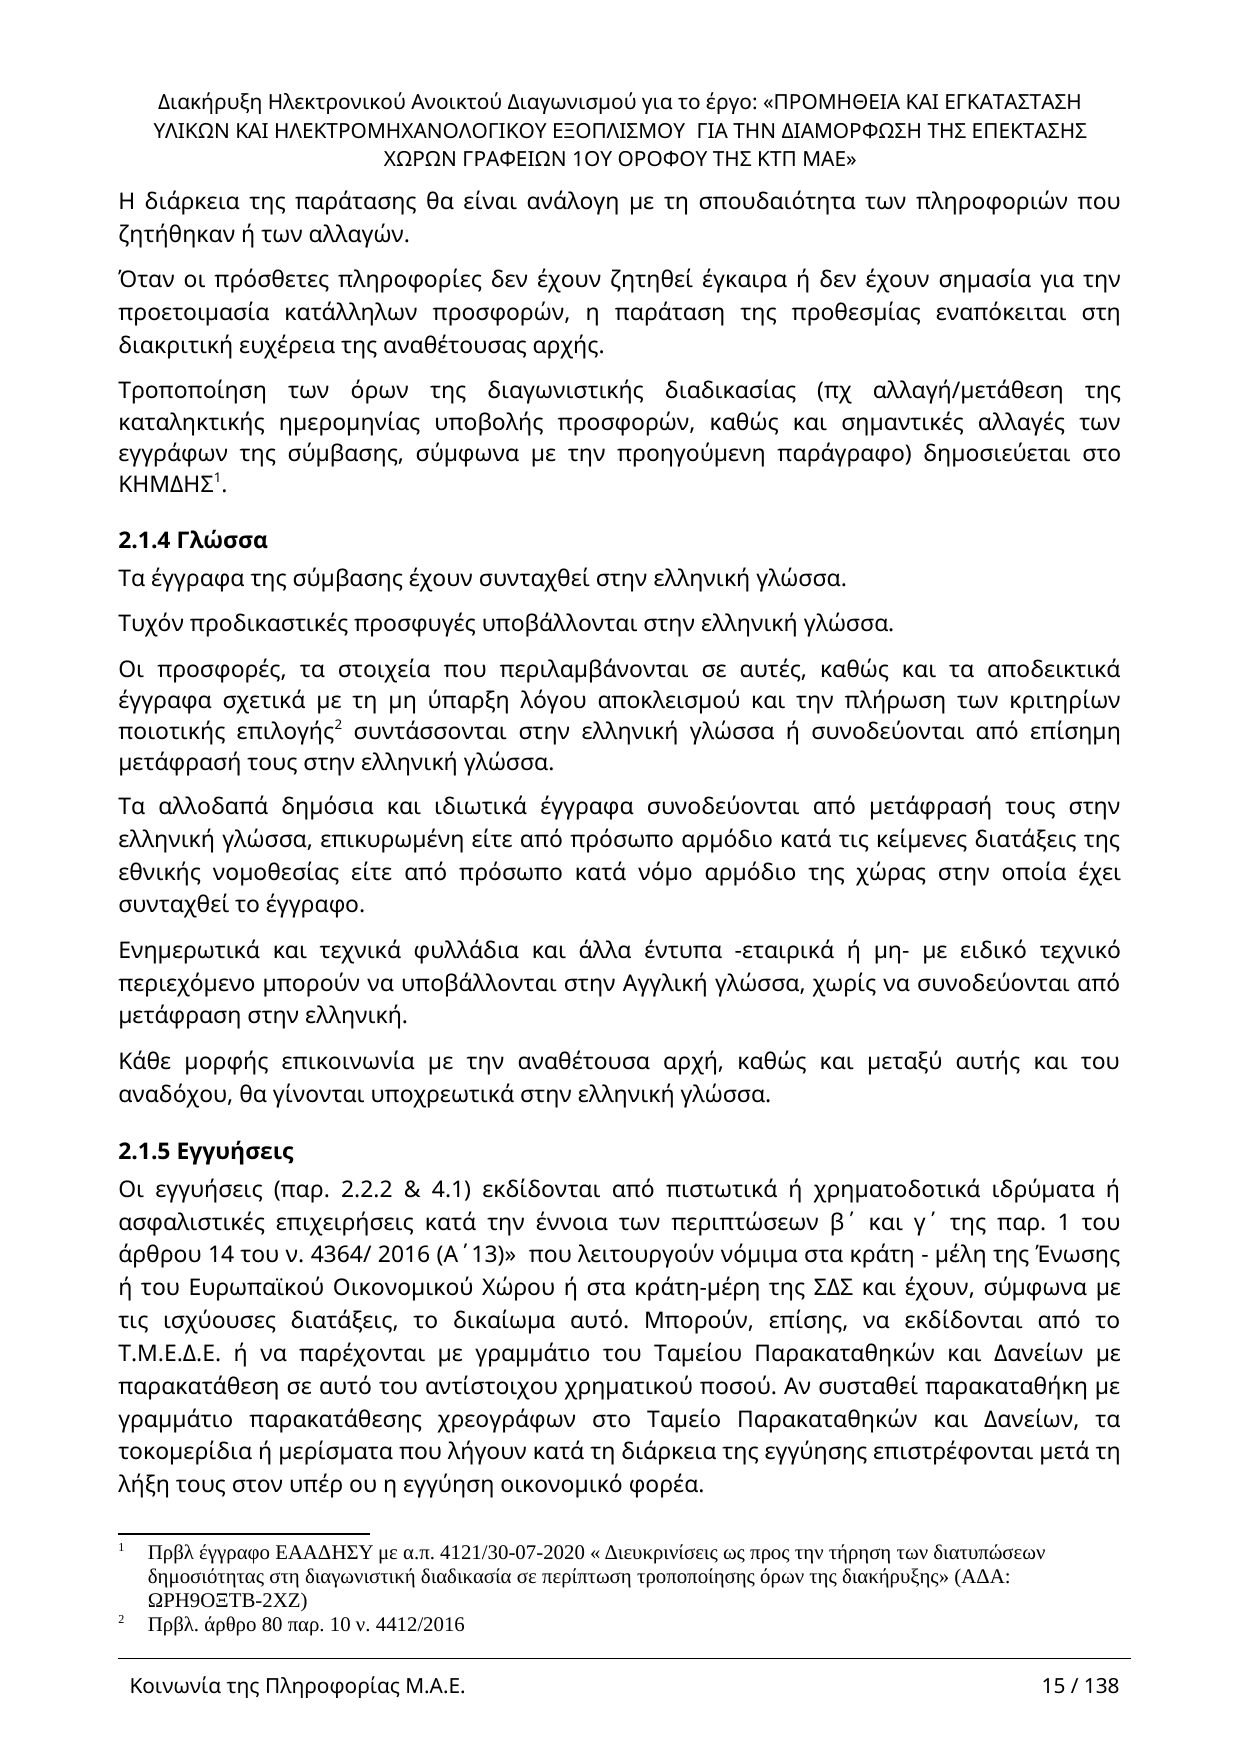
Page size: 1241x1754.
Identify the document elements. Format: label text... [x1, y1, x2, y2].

text Τα έγγραφα της σύμβασης έχουν συνταχθεί στην ελληνική γλώσσα. [118, 562, 1122, 593]
text Οι προσφορές, τα στοιχεία που περιλαμβάνονται σε αυτές, καθώς και τα αποδεικτικά έγγραφα σχετικά με τη μη ύπαρξη λόγου αποκλεισμού και την πλήρωση των κριτηρίων ποιοτικής επιλογής συντάσσονται στην ελληνική γλώσσα ή συνοδεύονται από επίσημη μετάφρασή τους στην ελληνική γλώσσα. [118, 652, 1122, 777]
text Κάθε μορφής επικοινωνία με την αναθέτουσα αρχή, καθώς και μεταξύ αυτής και του αναδόχου, θα γίνονται υποχρεωτικά στην ελληνική γλώσσα. [118, 1045, 1122, 1109]
subtitle 2.1.5 Εγγυήσεις [118, 1135, 1122, 1167]
text Ενημερωτικά και τεχνικά φυλλάδια και άλλα έντυπα -εταιρικά ή μη- με ειδικό τεχνικό περιεχόμενο μπορούν να υποβάλλονται στην Αγγλική γλώσσα, χωρίς να συνοδεύονται από μετάφραση στην ελληνική. [118, 934, 1122, 1031]
text Η διάρκεια της παράτασης θα είναι ανάλογη με τη σπουδαιότητα των πληροφοριών που ζητήθηκαν ή των αλλαγών. [118, 185, 1122, 249]
text Τυχόν προδικαστικές προσφυγές υποβάλλονται στην ελληνική γλώσσα. [118, 607, 1122, 638]
text Τροποποίηση των όρων της διαγωνιστικής διαδικασίας (πχ αλλαγή/μετάθεση της καταληκτικής ημερομηνίας υποβολής προσφορών, καθώς και σημαντικές αλλαγές των εγγράφων της σύμβασης, σύμφωνα με την προηγούμενη παράγραφο) δημοσιεύεται στο ΚΗΜΔΗΣ. [118, 374, 1122, 499]
text Όταν οι πρόσθετες πληροφορίες δεν έχουν ζητηθεί έγκαιρα ή δεν έχουν σημασία για την προετοιμασία κατάλληλων προσφορών, η παράταση της προθεσμίας εναπόκειται στη διακριτική ευχέρεια της αναθέτουσας αρχής. [118, 263, 1122, 360]
text Τα αλλοδαπά δημόσια και ιδιωτικά έγγραφα συνοδεύονται από μετάφρασή τους στην ελληνική γλώσσα, επικυρωμένη είτε από πρόσωπο αρμόδιο κατά τις κείμενες διατάξεις της εθνικής νομοθεσίας είτε από πρόσωπο κατά νόμο αρμόδιο της χώρας στην οποία έχει συνταχθεί το έγγραφο. [118, 790, 1122, 920]
text Οι εγγυήσεις (παρ. 2.2.2 & 4.1) εκδίδονται από πιστωτικά ή χρηματοδοτικά ιδρύματα ή ασφαλιστικές επιχειρήσεις κατά την έννοια των περιπτώσεων β΄ και γ΄ της παρ. 1 του άρθρου 14 του ν. 4364/ 2016 (Α΄13)» που λειτουργούν νόμιμα στα κράτη - μέλη της Ένωσης ή του Ευρωπαϊκού Οικονομικού Χώρου ή στα κράτη-μέρη της ΣΔΣ και έχουν, σύμφωνα με τις ισχύουσες διατάξεις, το δικαίωμα αυτό. Μπορούν, επίσης, να εκδίδονται από το Τ.Μ.Ε.Δ.Ε. ή να παρέχονται με γραμμάτιο του Ταμείου Παρακαταθηκών και Δανείων με παρακατάθεση σε αυτό του αντίστοιχου χρηματικού ποσού. Αν συσταθεί παρακαταθήκη με γραμμάτιο παρακατάθεσης χρεογράφων στο Ταμείο Παρακαταθηκών και Δανείων, τα τοκομερίδια ή μερίσματα που λήγουν κατά τη διάρκεια της εγγύησης επιστρέφονται μετά τη λήξη τους στον υπέρ ου η εγγύηση οικονομικό φορέα. [118, 1173, 1122, 1499]
subtitle 2.1.4 Γλώσσα [118, 524, 1122, 556]
